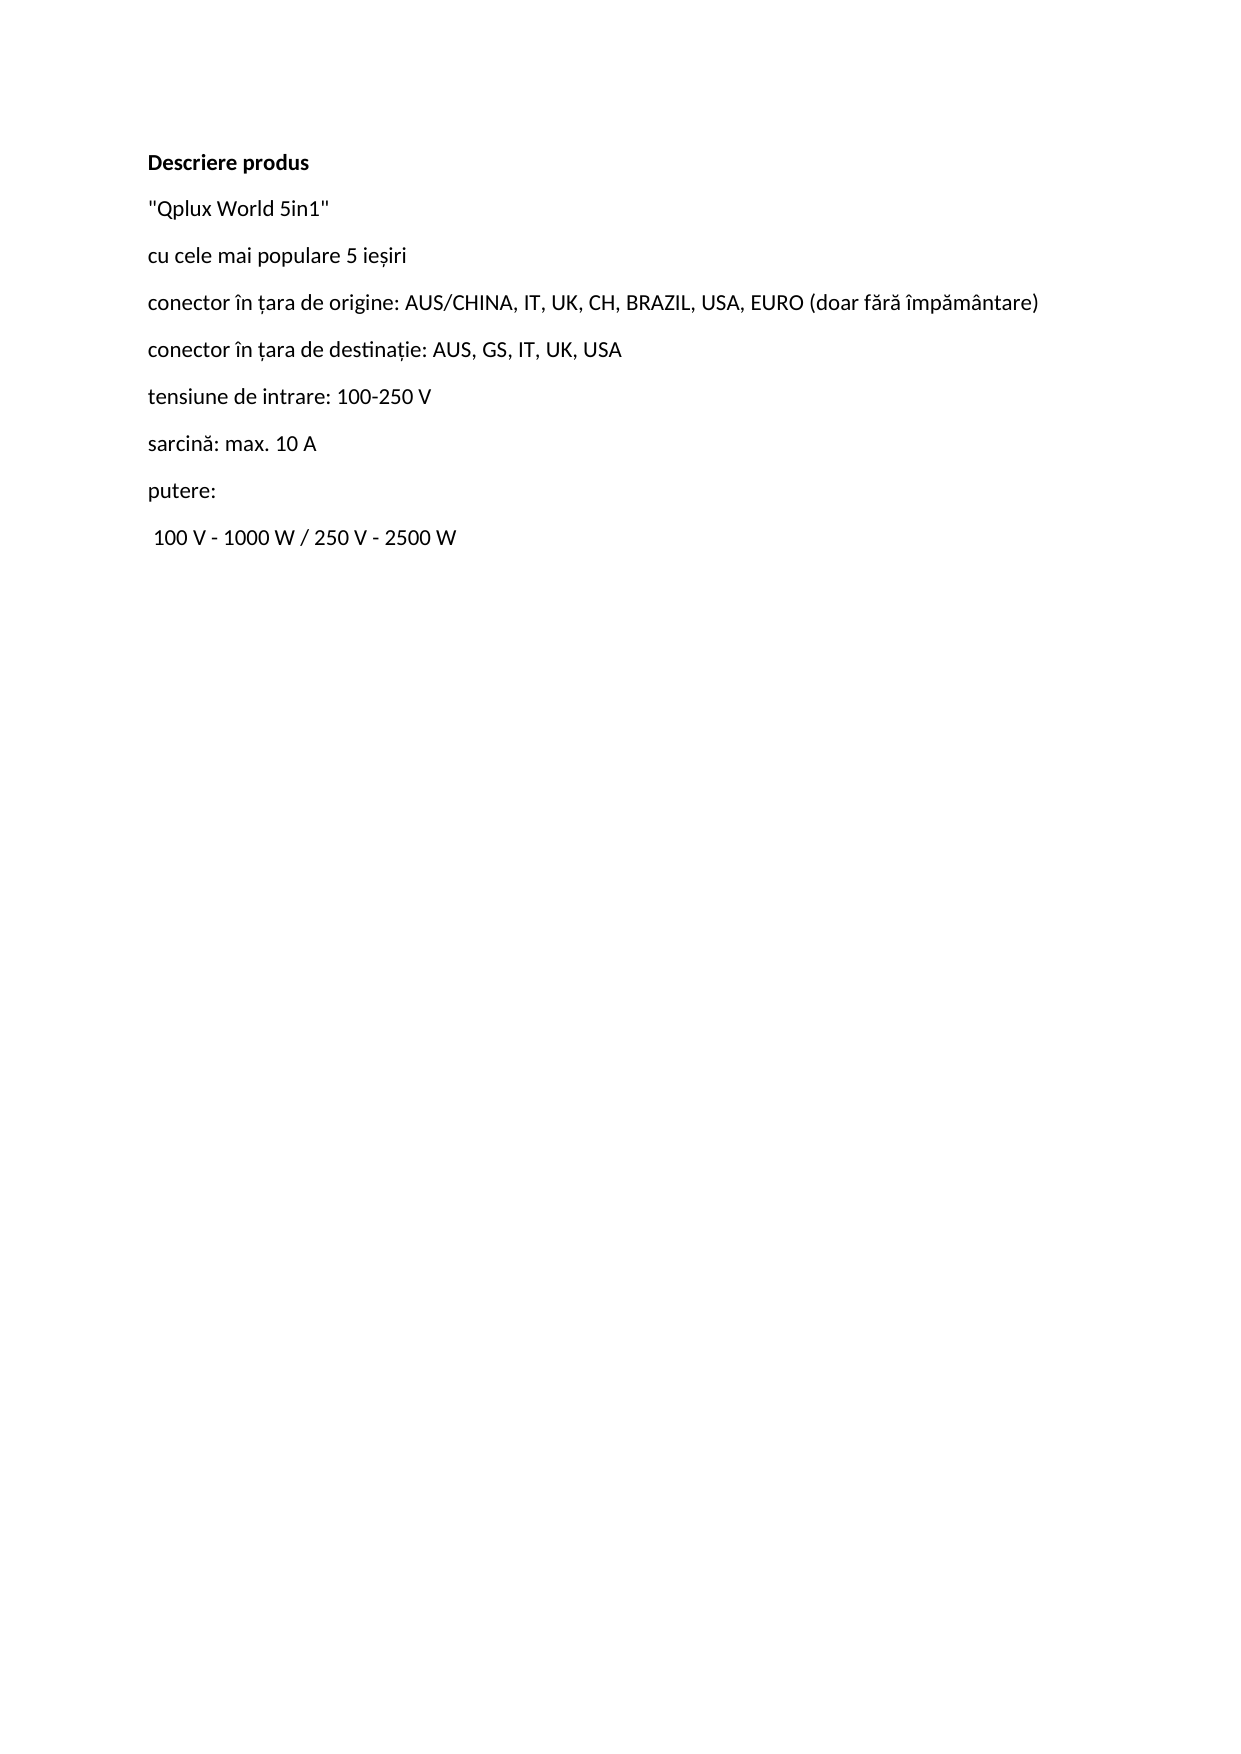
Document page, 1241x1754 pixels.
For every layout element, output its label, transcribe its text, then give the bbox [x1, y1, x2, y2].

text putere: [148, 476, 1093, 504]
text conector în țara de destinație: AUS, GS, IT, UK, USA [148, 335, 1093, 363]
text cu cele mai populare 5 ieșiri [148, 241, 1093, 269]
text tensiune de intrare: 100-250 V [148, 382, 1093, 410]
text sarcină: max. 10 A [148, 429, 1093, 457]
text conector în țara de origine: AUS/CHINA, IT, UK, CH, BRAZIL, USA, EURO (doar fără împământare) [148, 288, 1093, 316]
text 100 V - 1000 W / 250 V - 2500 W [148, 523, 1093, 551]
text "Qplux World 5in1" [148, 194, 1093, 222]
text Descriere produs [148, 148, 1093, 176]
